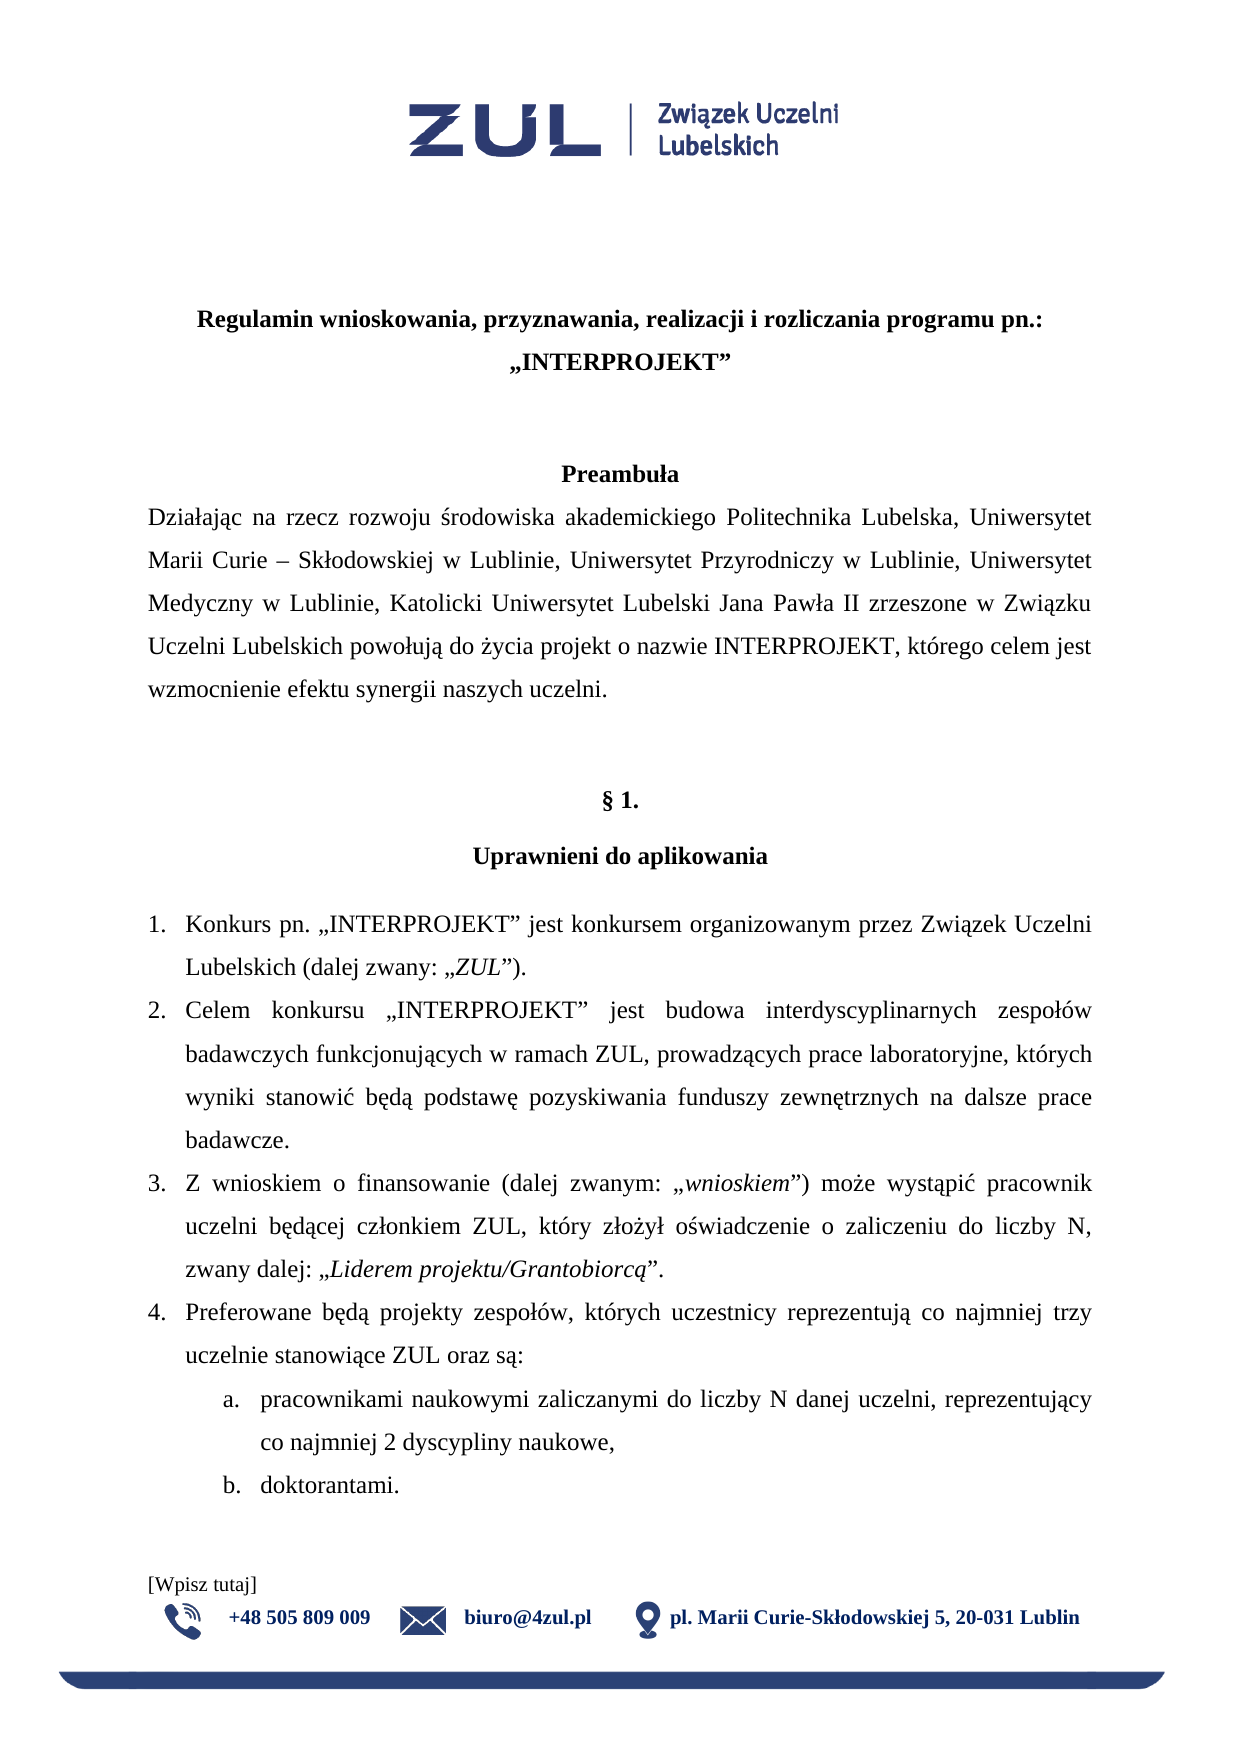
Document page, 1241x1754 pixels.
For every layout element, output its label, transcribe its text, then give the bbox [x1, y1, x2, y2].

list Celem konkursu „INTERPROJEKT” jest budowa interdyscyplinarnych zespołów badawczych funkcjonujących w ramach ZUL, prowadzących prace laboratoryjne, których wyniki stanowić będą podstawę pozyskiwania funduszy zewnętrznych na dalsze prace badawcze. [148, 996, 1093, 1154]
text Działając na rzecz rozwoju środowiska akademickiego Politechnika Lubelska, Uniwersytet Marii Curie – Skłodowskiej w Lublinie, Uniwersytet Przyrodniczy w Lublinie, Uniwersytet Medyczny w Lublinie, Katolicki Uniwersytet Lubelski Jana Pawła II zrzeszone w Związku Uczelni Lubelskich powołują do życia projekt o nazwie INTERPROJEKT, którego celem jest wzmocnienie efektu synergii naszych uczelni. [148, 502, 1093, 703]
text Uprawnieni do aplikowania [148, 841, 1093, 870]
list doktorantami. [223, 1470, 1093, 1499]
text § 1. [148, 786, 1093, 814]
picture [0, 1503, 1240, 1754]
text Regulamin wnioskowania, przyznawania, realizacji i rozliczania programu pn.: „INTERPROJEKT” [148, 304, 1093, 376]
list Preferowane będą projekty zespołów, których uczestnicy reprezentują co najmniej trzy uczelnie stanowiące ZUL oraz są: [148, 1297, 1093, 1369]
list Konkurs pn. „INTERPROJEKT” jest konkursem organizowanym przez Związek Uczelni Lubelskich (dalej zwany: „ZUL”). [148, 909, 1093, 981]
list pracownikami naukowymi zaliczanymi do liczby N danej uczelni, reprezentujący co najmniej 2 dyscypliny naukowe, [223, 1384, 1093, 1456]
picture [409, 101, 838, 157]
list Z wnioskiem o finansowanie (dalej zwanym: „wnioskiem”) może wystąpić pracownik uczelni będącej członkiem ZUL, który złożył oświadczenie o zaliczeniu do liczby N, zwany dalej: „Liderem projektu/Grantobiorcą”. [148, 1168, 1093, 1283]
text Preambuła [148, 459, 1093, 487]
